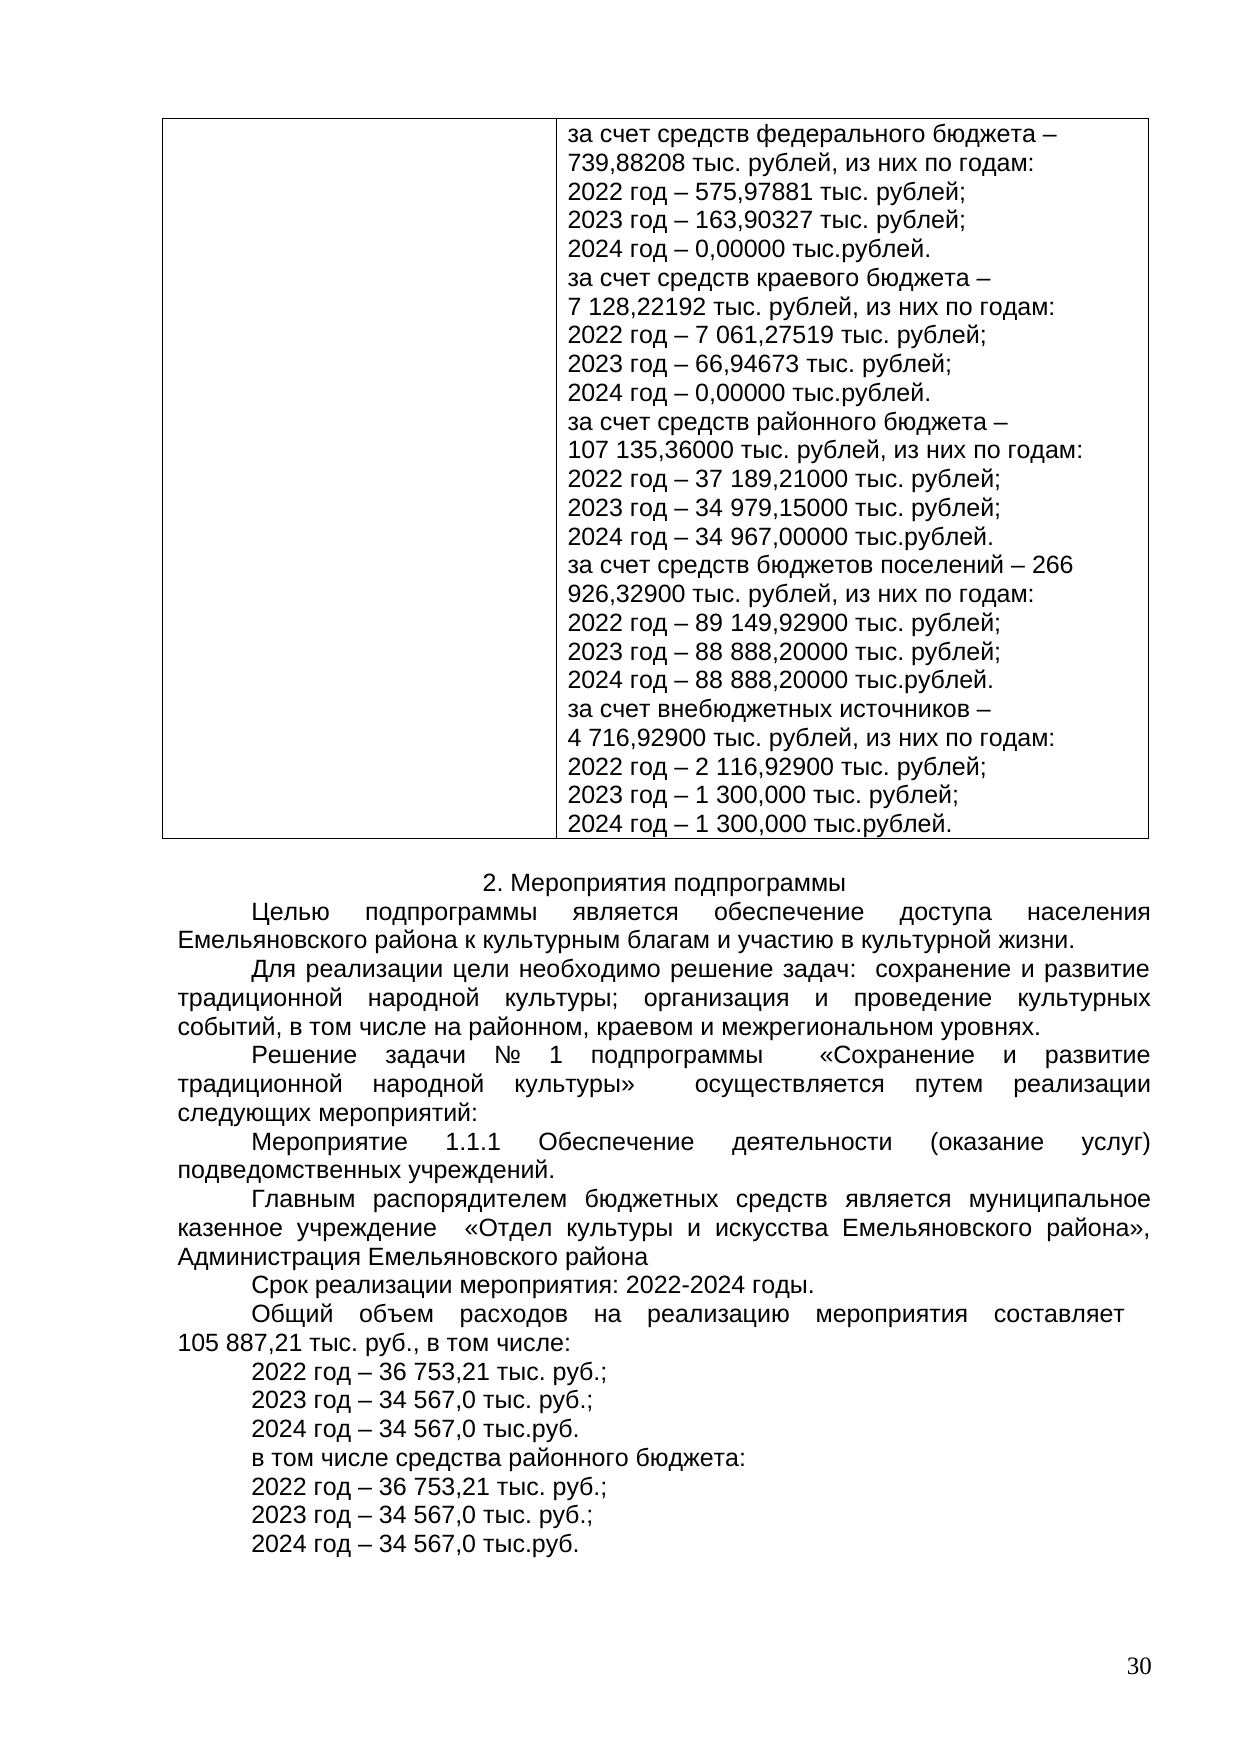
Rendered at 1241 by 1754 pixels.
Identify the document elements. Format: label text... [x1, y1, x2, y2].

text 2024 год – 34 567,0 тыс.руб. [177, 1414, 1152, 1443]
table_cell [557, 119, 1148, 838]
text 2023 год – 34 567,0 тыс. руб.; [177, 1500, 1152, 1529]
title Для реализации цели необходимо решение задач: сохранение и развитие традиционной народной культуры; организация и проведение культурных событий, в том числе на районном, краевом и межрегиональном уровнях. [177, 954, 1152, 1040]
text Мероприятие 1.1.1 Обеспечение деятельности (оказание услуг) подведомственных учреждений. [177, 1126, 1152, 1184]
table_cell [163, 119, 556, 838]
text в том числе средства районного бюджета: [177, 1443, 1152, 1471]
title Целью подпрограммы является обеспечение доступа населения Емельяновского района к культурным благам и участию в культурной жизни. [177, 896, 1152, 954]
title Решение задачи № 1 подпрограммы «Сохранение и развитие традиционной народной культуры» осуществляется путем реализации следующих мероприятий: [177, 1040, 1152, 1126]
text 2022 год – 36 753,21 тыс. руб.; [177, 1471, 1152, 1500]
text Общий объем расходов на реализацию мероприятия составляет 105 887,21 тыс. руб., в том числе: [177, 1299, 1152, 1356]
text 2. Мероприятия подпрограммы [177, 868, 1152, 896]
text Главным распорядителем бюджетных средств является муниципальное казенное учреждение «Отдел культуры и искусства Емельяновского района», Администрация Емельяновского района [177, 1184, 1152, 1270]
text 2024 год – 34 567,0 тыс.руб. [177, 1529, 1152, 1558]
text Срок реализации мероприятия: 2022-2024 годы. [177, 1270, 1152, 1299]
text 2023 год – 34 567,0 тыс. руб.; [177, 1385, 1152, 1414]
text 2022 год – 36 753,21 тыс. руб.; [177, 1356, 1152, 1385]
